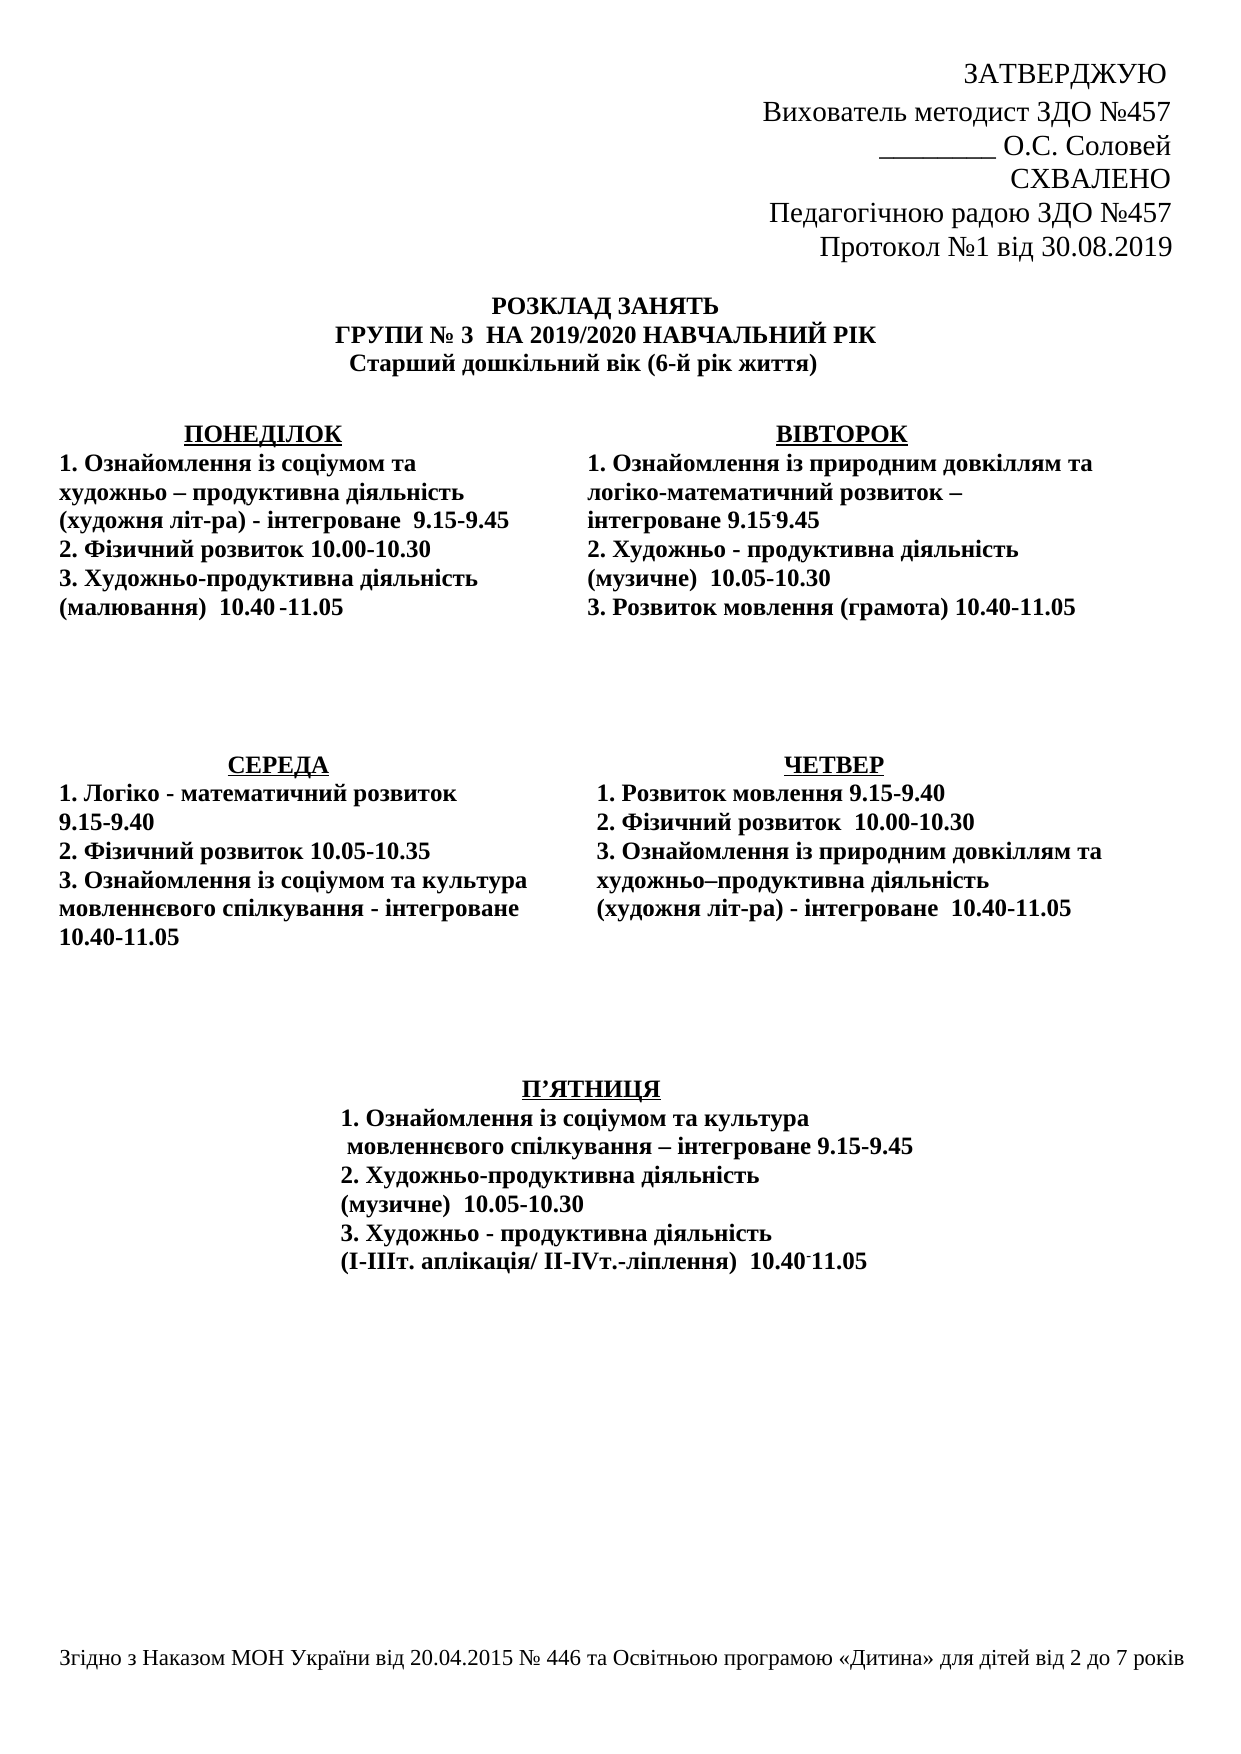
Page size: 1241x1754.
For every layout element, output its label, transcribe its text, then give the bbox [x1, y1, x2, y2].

text Протокол №1 від 30.08.2019 [59, 229, 1196, 262]
text ЗАТВЕРДЖУЮ [59, 56, 1196, 89]
text ГРУПИ № 3 НА 2019/2020 НАВЧАЛЬНИЙ РІК [59, 320, 1152, 348]
text РОЗКЛАД ЗАНЯТЬ [59, 291, 1152, 320]
text Згідно з Наказом МОН України від 20.04.2015 № 446 та Освітньою програмою «Дитина» для дітей від 2 до 7 років [59, 1644, 1196, 1670]
text СХВАЛЕНО [59, 162, 1196, 195]
text Старший дошкільний вік (6-й рік життя) [0, 348, 1196, 377]
text Вихователь методист ЗДО №457 [59, 94, 1196, 128]
text Педагогічною радою ЗДО №457 [59, 195, 1196, 229]
text ________ О.С. Соловей [59, 128, 1196, 162]
